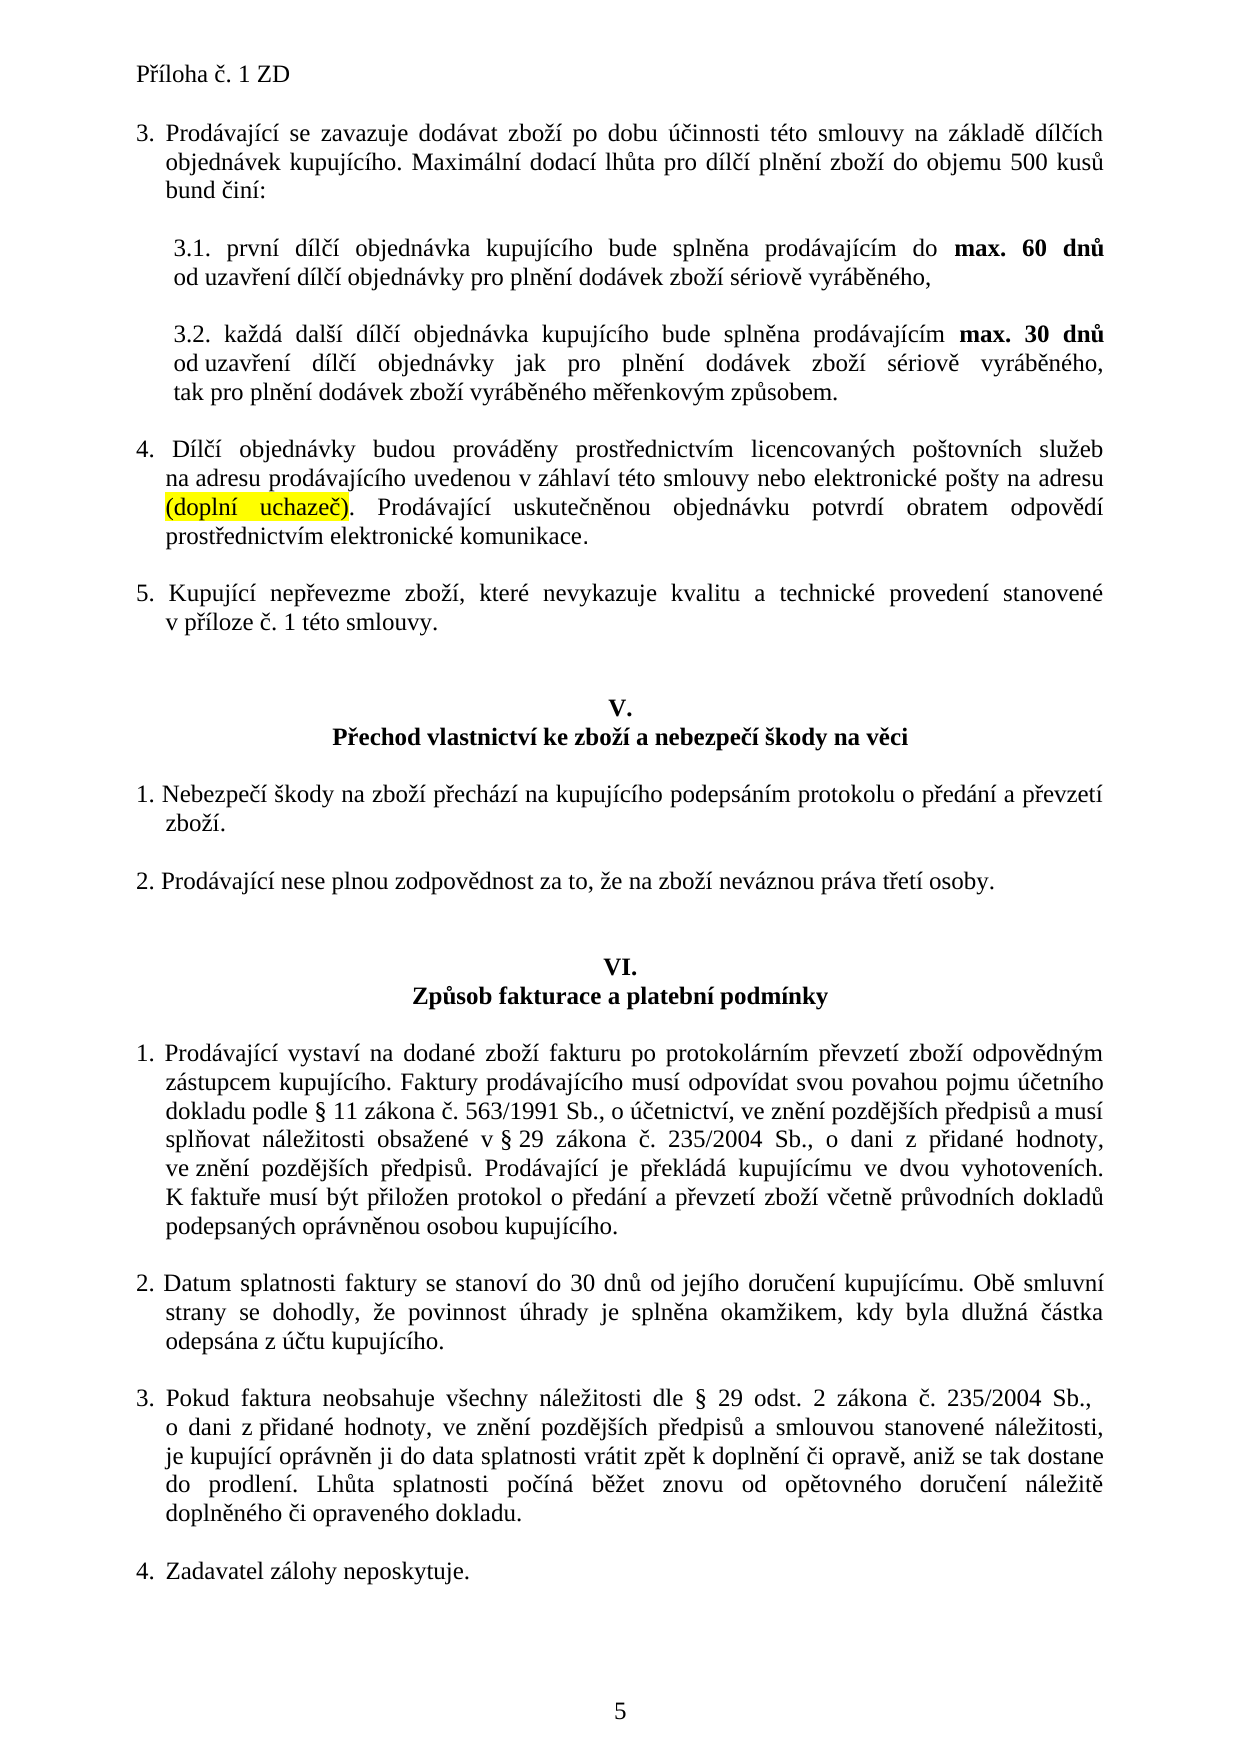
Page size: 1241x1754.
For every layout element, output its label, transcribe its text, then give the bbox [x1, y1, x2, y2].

text V. [136, 693, 1104, 722]
text 3.1. první dílčí objednávka kupujícího bude splněna prodávajícím do max. 60 dnů od uzavření dílčí objednávky pro plnění dodávek zboží sériově vyráběného, [173, 233, 1104, 291]
text VI. [136, 952, 1104, 981]
text Způsob fakturace a platební podmínky [136, 981, 1104, 1009]
text 3.2. každá další dílčí objednávka kupujícího bude splněna prodávajícím max. 30 dnů od uzavření dílčí objednávky jak pro plnění dodávek zboží sériově vyráběného, tak pro plnění dodávek zboží vyráběného měřenkovým způsobem. [173, 319, 1104, 406]
text 1. Prodávající vystaví na dodané zboží fakturu po protokolárním převzetí zboží odpovědným zástupcem kupujícího. Faktury prodávajícího musí odpovídat svou povahou pojmu účetního dokladu podle § 11 zákona č. 563/1991 Sb., o účetnictví, ve znění pozdějších předpisů a musí splňovat náležitosti obsažené v § 29 zákona č. 235/2004 Sb., o dani z přidané hodnoty, ve znění pozdějších předpisů. Prodávající je překládá kupujícímu ve dvou vyhotoveních. K faktuře musí být přiložen protokol o předání a převzetí zboží včetně průvodních dokladů podepsaných oprávněnou osobou kupujícího. [136, 1038, 1104, 1239]
text 4. Dílčí objednávky budou prováděny prostřednictvím licencovaných poštovních služeb na adresu prodávajícího uvedenou v záhlaví této smlouvy nebo elektronické pošty na adresu (doplní uchazeč). Prodávající uskutečněnou objednávku potvrdí obratem odpovědí prostřednictvím elektronické komunikace. [136, 434, 1104, 549]
text Přechod vlastnictví ke zboží a nebezpečí škody na věci [136, 722, 1104, 751]
list Prodávající se zavazuje dodávat zboží po dobu účinnosti této smlouvy na základě dílčích objednávek kupujícího. Maximální dodací lhůta pro dílčí plnění zboží do objemu 500 kusů bund činí: [136, 118, 1104, 204]
text 2. Datum splatnosti faktury se stanoví do 30 dnů od jejího doručení kupujícímu. Obě smluvní strany se dohodly, že povinnost úhrady je splněna okamžikem, kdy byla dlužná částka odepsána z účtu kupujícího. [136, 1268, 1104, 1354]
list Zadavatel zálohy neposkytuje. [136, 1556, 1104, 1584]
text 2. Prodávající nese plnou zodpovědnost za to, že na zboží neváznou práva třetí osoby. [136, 866, 1104, 894]
list 1. Nebezpečí škody na zboží přechází na kupujícího podepsáním protokolu o předání a převzetí zboží. [136, 779, 1104, 837]
text 5. Kupující nepřevezme zboží, které nevykazuje kvalitu a technické provedení stanovené v příloze č. 1 této smlouvy. [136, 578, 1104, 636]
text 3. Pokud faktura neobsahuje všechny náležitosti dle § 29 odst. 2 zákona č. 235/2004 Sb., o dani z přidané hodnoty, ve znění pozdějších předpisů a smlouvou stanovené náležitosti, je kupující oprávněn ji do data splatnosti vrátit zpět k doplnění či opravě, aniž se tak dostane do prodlení. Lhůta splatnosti počíná běžet znovu od opětovného doručení náležitě doplněného či opraveného dokladu. [136, 1383, 1104, 1527]
